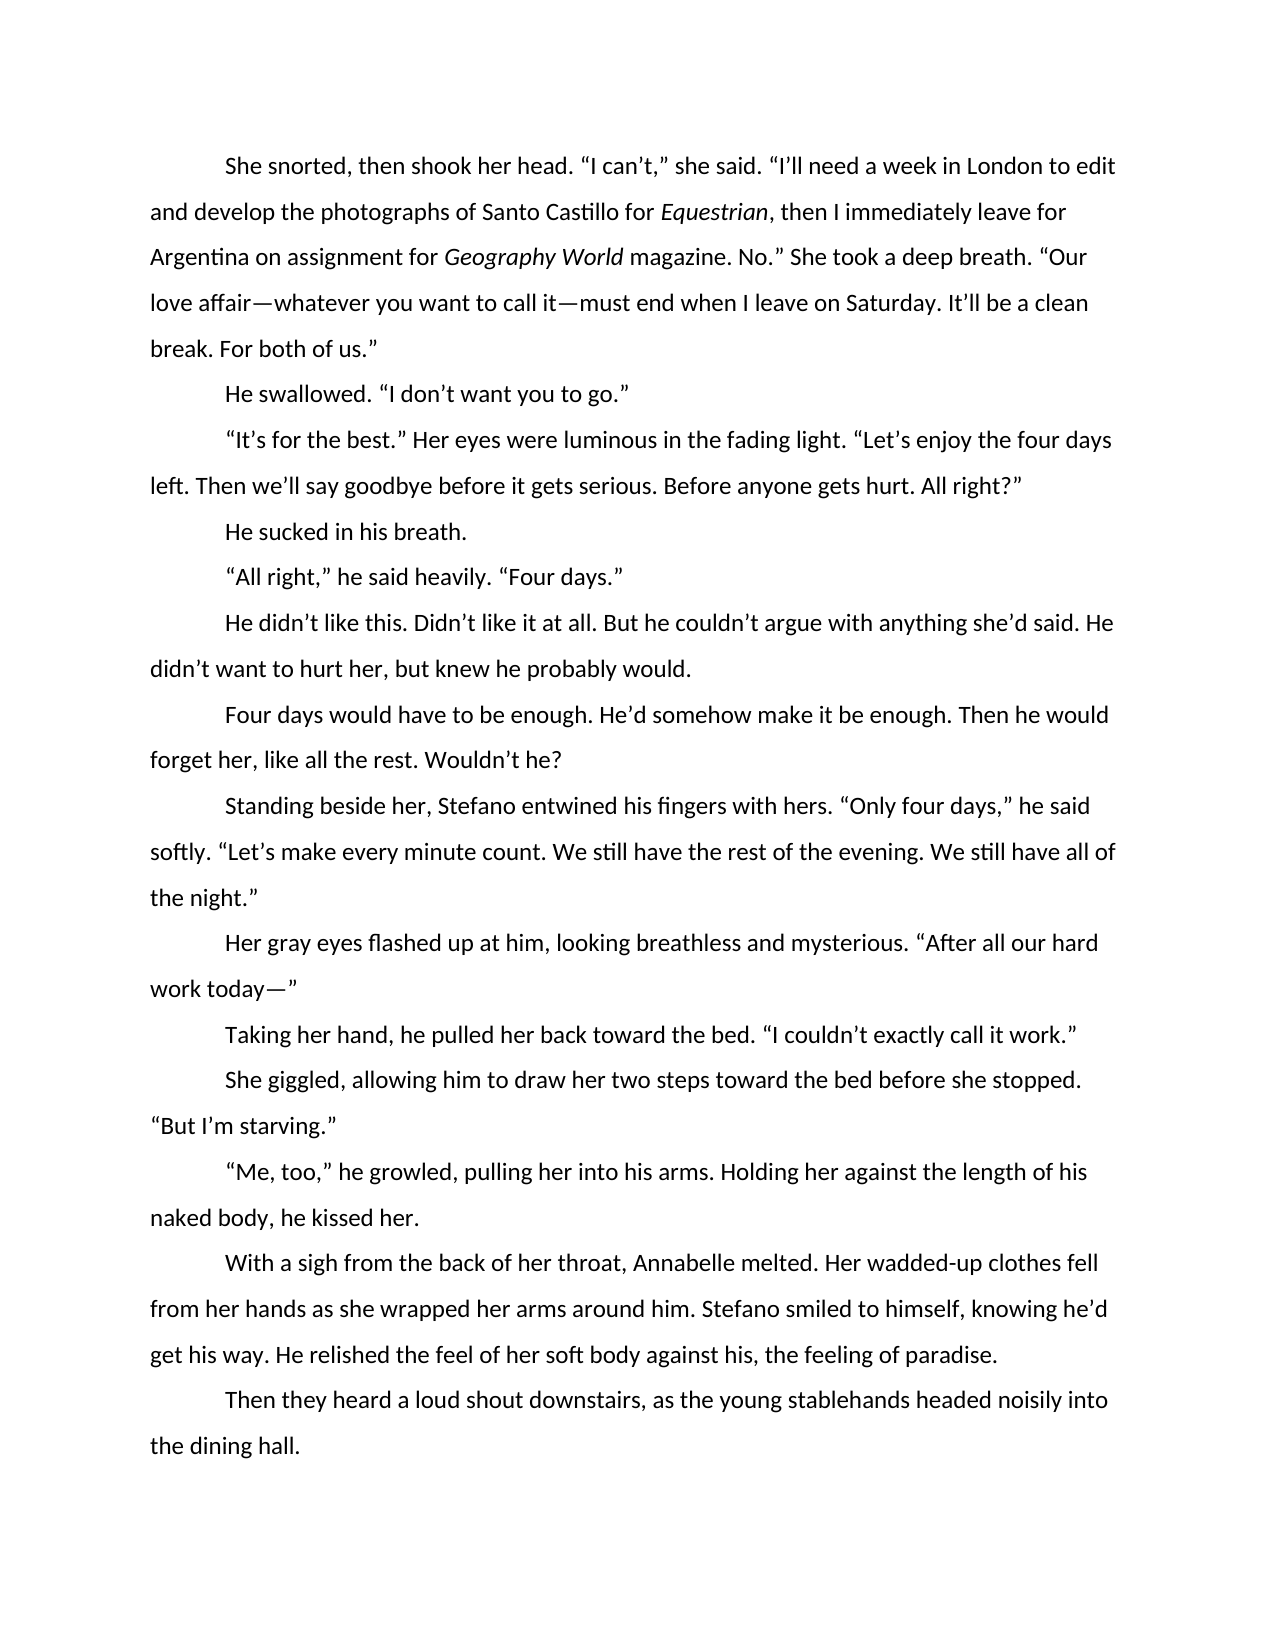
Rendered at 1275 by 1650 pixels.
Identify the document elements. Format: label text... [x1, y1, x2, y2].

text “Me, too,” he growled, pulling her into his arms. Holding her against the length of his naked body, he kissed her. [150, 1156, 1125, 1232]
text Then they heard a loud shout downstairs, as the young stablehands headed noisily into the dining hall. [150, 1385, 1125, 1461]
text “It’s for the best.” Her eyes were luminous in the fading light. “Let’s enjoy the four days left. Then we’ll say goodbye before it gets serious. Before anyone gets hurt. All right?” [150, 424, 1125, 501]
text Standing beside her, Stefano entwined his fingers with hers. “Only four days,” he said softly. “Let’s make every minute count. We still have the rest of the evening. We still have all of the night.” [150, 790, 1125, 912]
text Four days would have to be enough. He’d somehow make it be enough. Then he would forget her, like all the rest. Wouldn’t he? [150, 699, 1125, 775]
text Her gray eyes flashed up at him, looking breathless and mysterious. “After all our hard work today—” [150, 927, 1125, 1004]
text She snorted, then shook her head. “I can’t,” she said. “I’ll need a week in London to edit and develop the photographs of Santo Castillo for Equestrian, then I immediately leave for Argentina on assignment for Geography World magazine. No.” She took a deep breath. “Our love affair—whatever you want to call it—must end when I leave on Saturday. It’ll be a clean break. For both of us.” [150, 150, 1125, 363]
text He swallowed. “I don’t want you to go.” [150, 379, 1125, 409]
text He didn’t like this. Didn’t like it at all. But he couldn’t argue with anything she’d said. He didn’t want to hurt her, but knew he probably would. [150, 607, 1125, 683]
text “All right,” he said heavily. “Four days.” [150, 562, 1125, 592]
text With a sigh from the back of her throat, Annabelle melted. Her wadded-up clothes fell from her hands as she wrapped her arms around him. Stefano smiled to himself, knowing he’d get his way. He relished the feel of her soft body against his, the feeling of paradise. [150, 1247, 1125, 1369]
text She giggled, allowing him to draw her two steps toward the bed before she stopped. “But I’m starving.” [150, 1064, 1125, 1141]
text He sucked in his breath. [150, 516, 1125, 546]
text Taking her hand, he pulled her back toward the bed. “I couldn’t exactly call it work.” [150, 1019, 1125, 1049]
